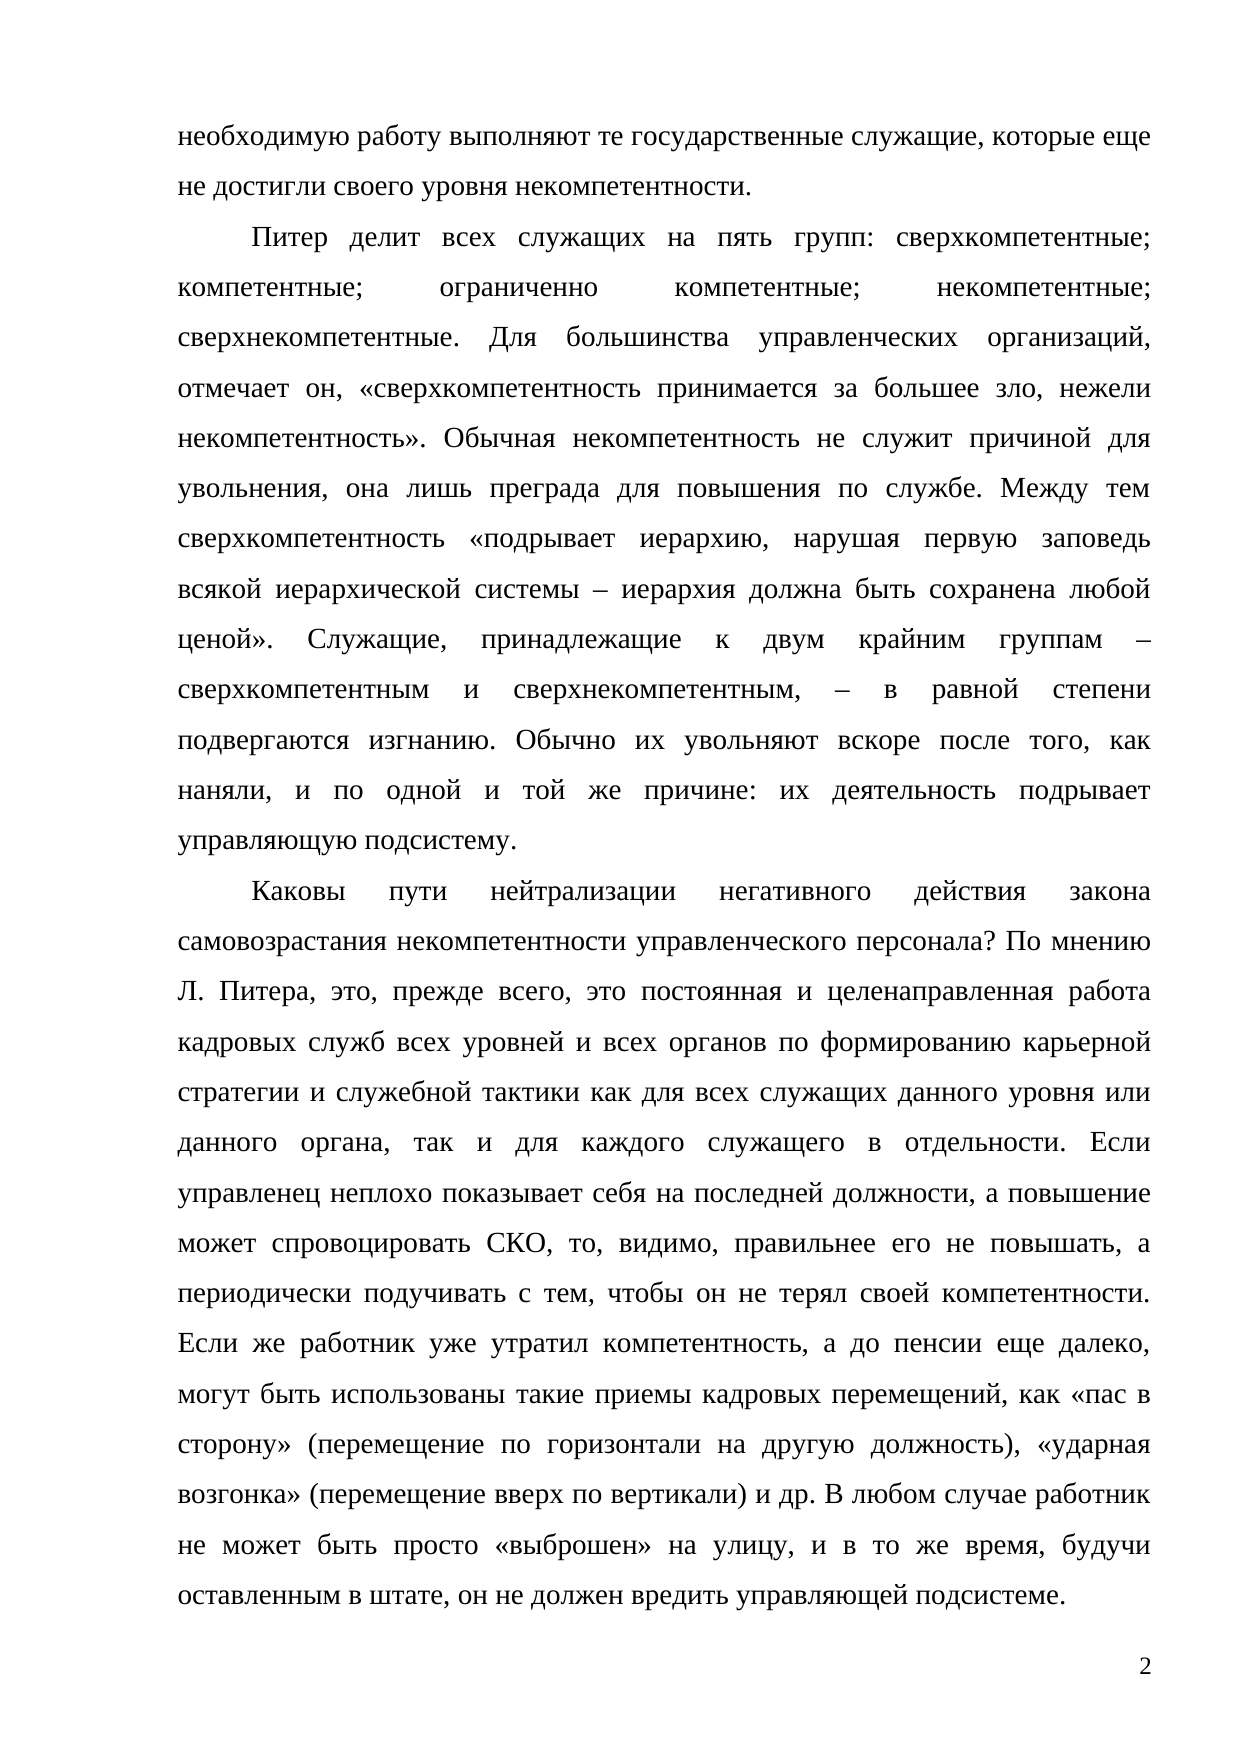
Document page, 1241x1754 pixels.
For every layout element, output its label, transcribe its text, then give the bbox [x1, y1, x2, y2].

text Каковы пути нейтрализации негативного действия закона самовозрастания некомпетентности управленческого персонала? По мнению Л. Питера, это, прежде всего, это постоянная и целенаправленная работа кадровых служб всех уровней и всех органов по формированию карьерной стратегии и служебной тактики как для всех служащих данного уровня или данного органа, так и для каждого служащего в отдельности. Если управленец неплохо показывает себя на последней должности, а повышение может спровоцировать СКО, то, видимо, правильнее его не повышать, а периодически подучивать с тем, чтобы он не терял своей компетентности. Если же работник уже утратил компетентность, а до пенсии еще далеко, могут быть использованы такие приемы кадровых перемещений, как «пас в сторону» (перемещение по горизонтали на другую должность), «ударная возгонка» (перемещение вверх по вертикали) и др. В любом случае работник не может быть просто «выброшен» на улицу, и в то же время, будучи оставленным в штате, он не должен вредить управляющей подсистеме. [177, 873, 1152, 1611]
text Питер делит всех служащих на пять групп: сверхкомпетентные; компетентные; ограниченно компетентные; некомпетентные; сверхнекомпетентные. Для большинства управленческих организаций, отмечает он, «сверхкомпетентность принимается за большее зло, нежели некомпетентность». Обычная некомпетентность не служит причиной для увольнения, она лишь преграда для повышения по службе. Между тем сверхкомпетентность «подрывает иерархию, нарушая первую заповедь всякой иерархической системы – иерархия должна быть сохранена любой ценой». Служащие, принадлежащие к двум крайним группам – сверхкомпетентным и сверхнекомпетентным, – в равной степени подвергаются изгнанию. Обычно их увольняют вскоре после того, как наняли, и по одной и той же причине: их деятельность подрывает управляющую подсистему. [177, 219, 1152, 856]
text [177, 118, 1152, 202]
